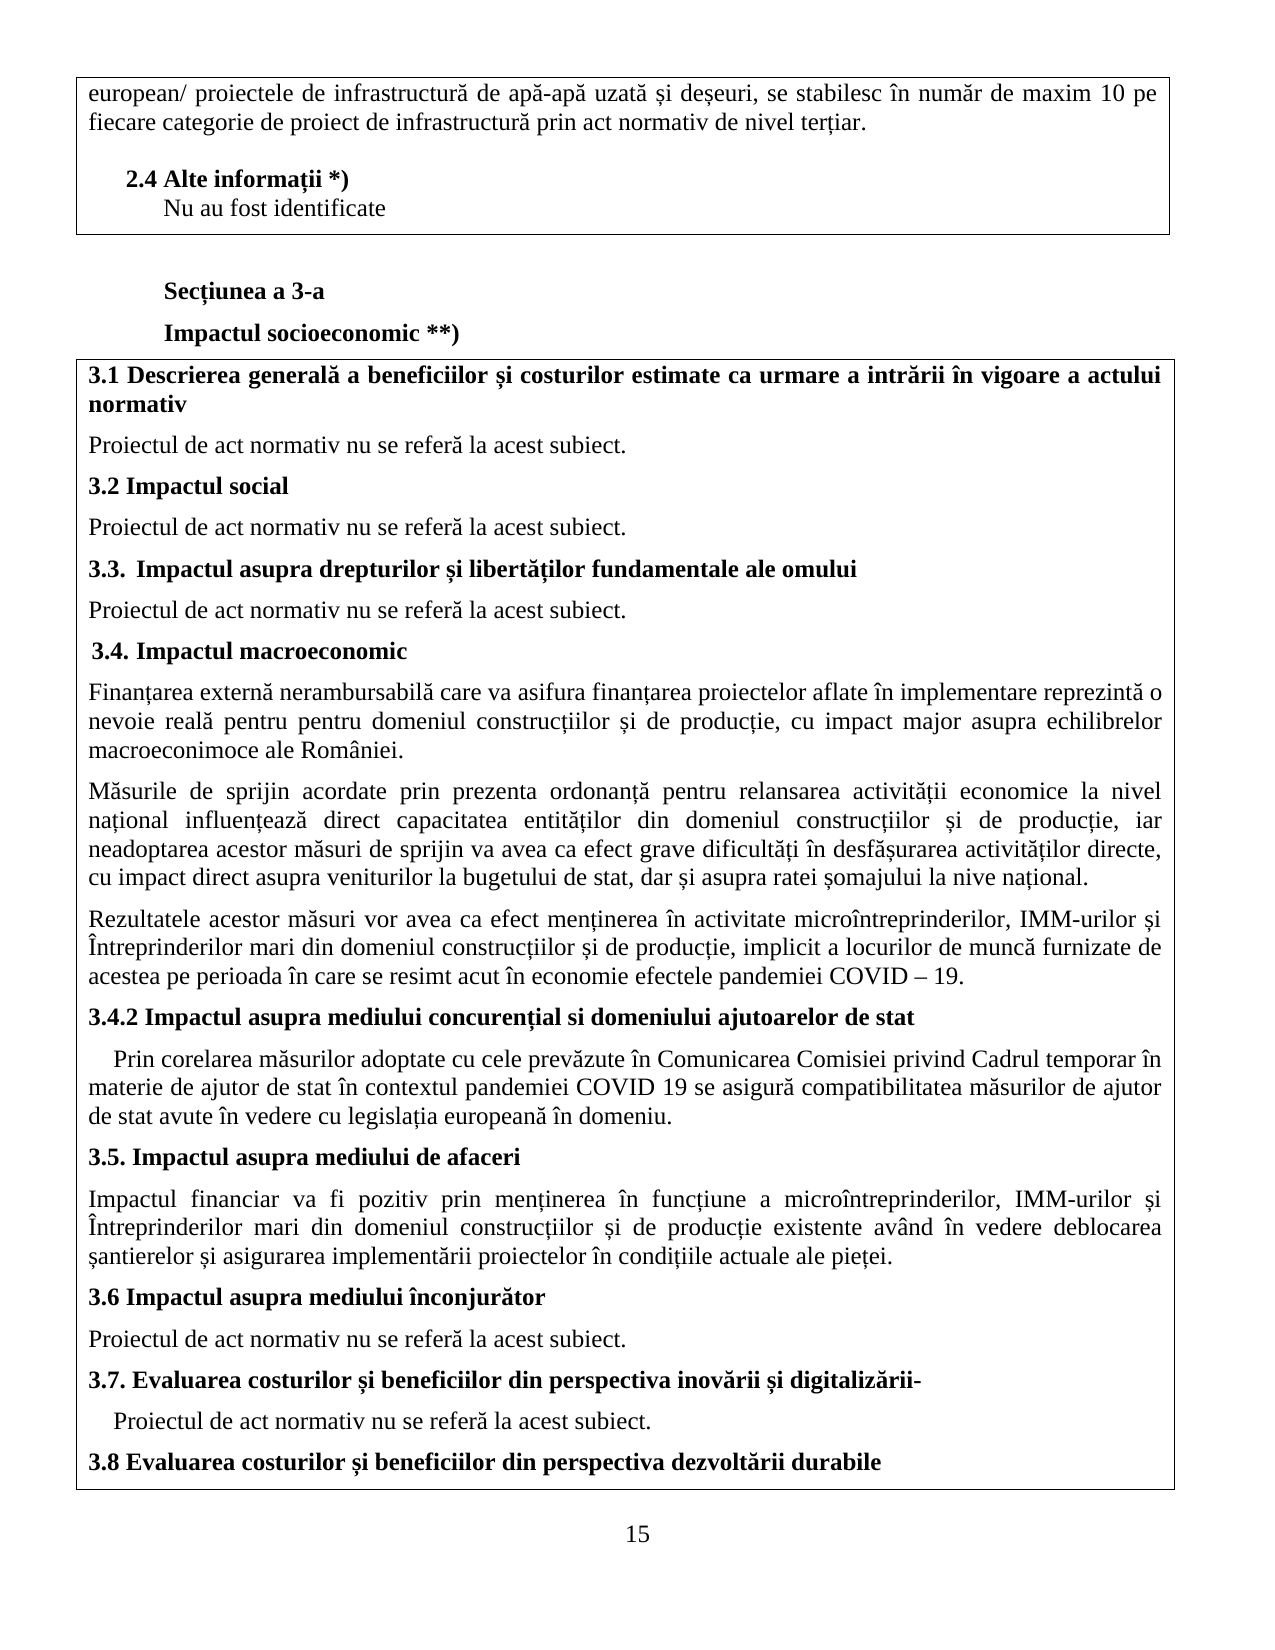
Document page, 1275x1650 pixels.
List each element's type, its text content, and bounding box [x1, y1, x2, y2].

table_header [77, 360, 1174, 1489]
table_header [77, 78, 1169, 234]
text Impactul socioeconomic **) [89, 318, 1186, 346]
text Secțiunea a 3-a [89, 276, 1186, 305]
